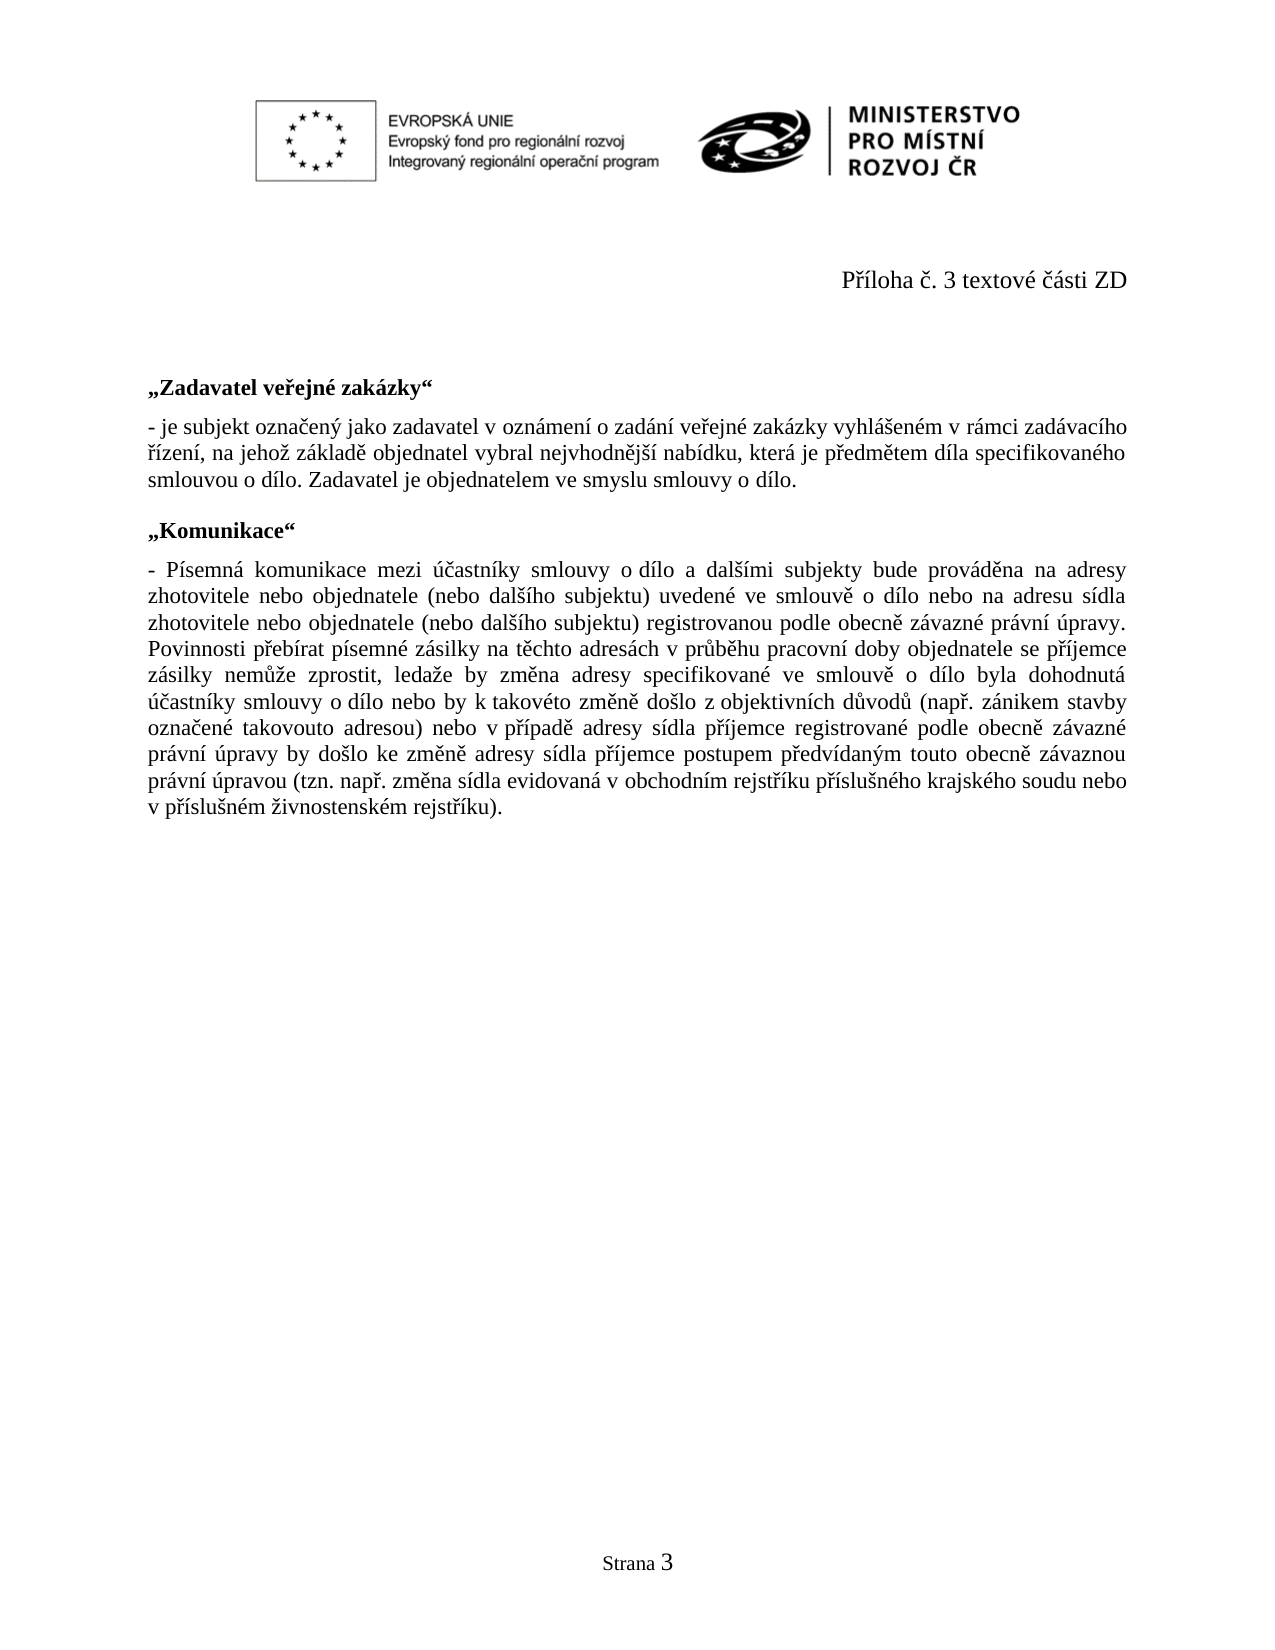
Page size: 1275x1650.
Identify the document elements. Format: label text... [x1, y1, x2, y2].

text „Zadavatel veřejné zakázky“ [148, 374, 1127, 401]
text „Komunikace“ [148, 517, 1127, 543]
text - Písemná komunikace mezi účastníky smlouvy o dílo a dalšími subjekty bude prováděna na adresy zhotovitele nebo objednatele (nebo dalšího subjektu) uvedené ve smlouvě o dílo nebo na adresu sídla zhotovitele nebo objednatele (nebo dalšího subjektu) registrovanou podle obecně závazné právní úpravy. Povinnosti přebírat písemné zásilky na těchto adresách v průběhu pracovní doby objednatele se příjemce zásilky nemůže zprostit, ledaže by změna adresy specifikované ve smlouvě o dílo byla dohodnutá účastníky smlouvy o dílo nebo by k takovéto změně došlo z objektivních důvodů (např. zánikem stavby označené takovouto adresou) nebo v případě adresy sídla příjemce registrované podle obecně závazné právní úpravy by došlo ke změně adresy sídla příjemce postupem předvídaným touto obecně závaznou právní úpravou (tzn. např. změna sídla evidovaná v obchodním rejstříku příslušného krajského soudu nebo v příslušném živnostenském rejstříku). [148, 556, 1127, 819]
text - je subjekt označený jako zadavatel v oznámení o zadání veřejné zakázky vyhlášeném v rámci zadávacího řízení, na jehož základě objednatel vybral nejvhodnější nabídku, která je předmětem díla specifikovaného smlouvou o dílo. Zadavatel je objednatelem ve smyslu smlouvy o dílo. [148, 413, 1127, 492]
picture [229, 73, 1046, 208]
